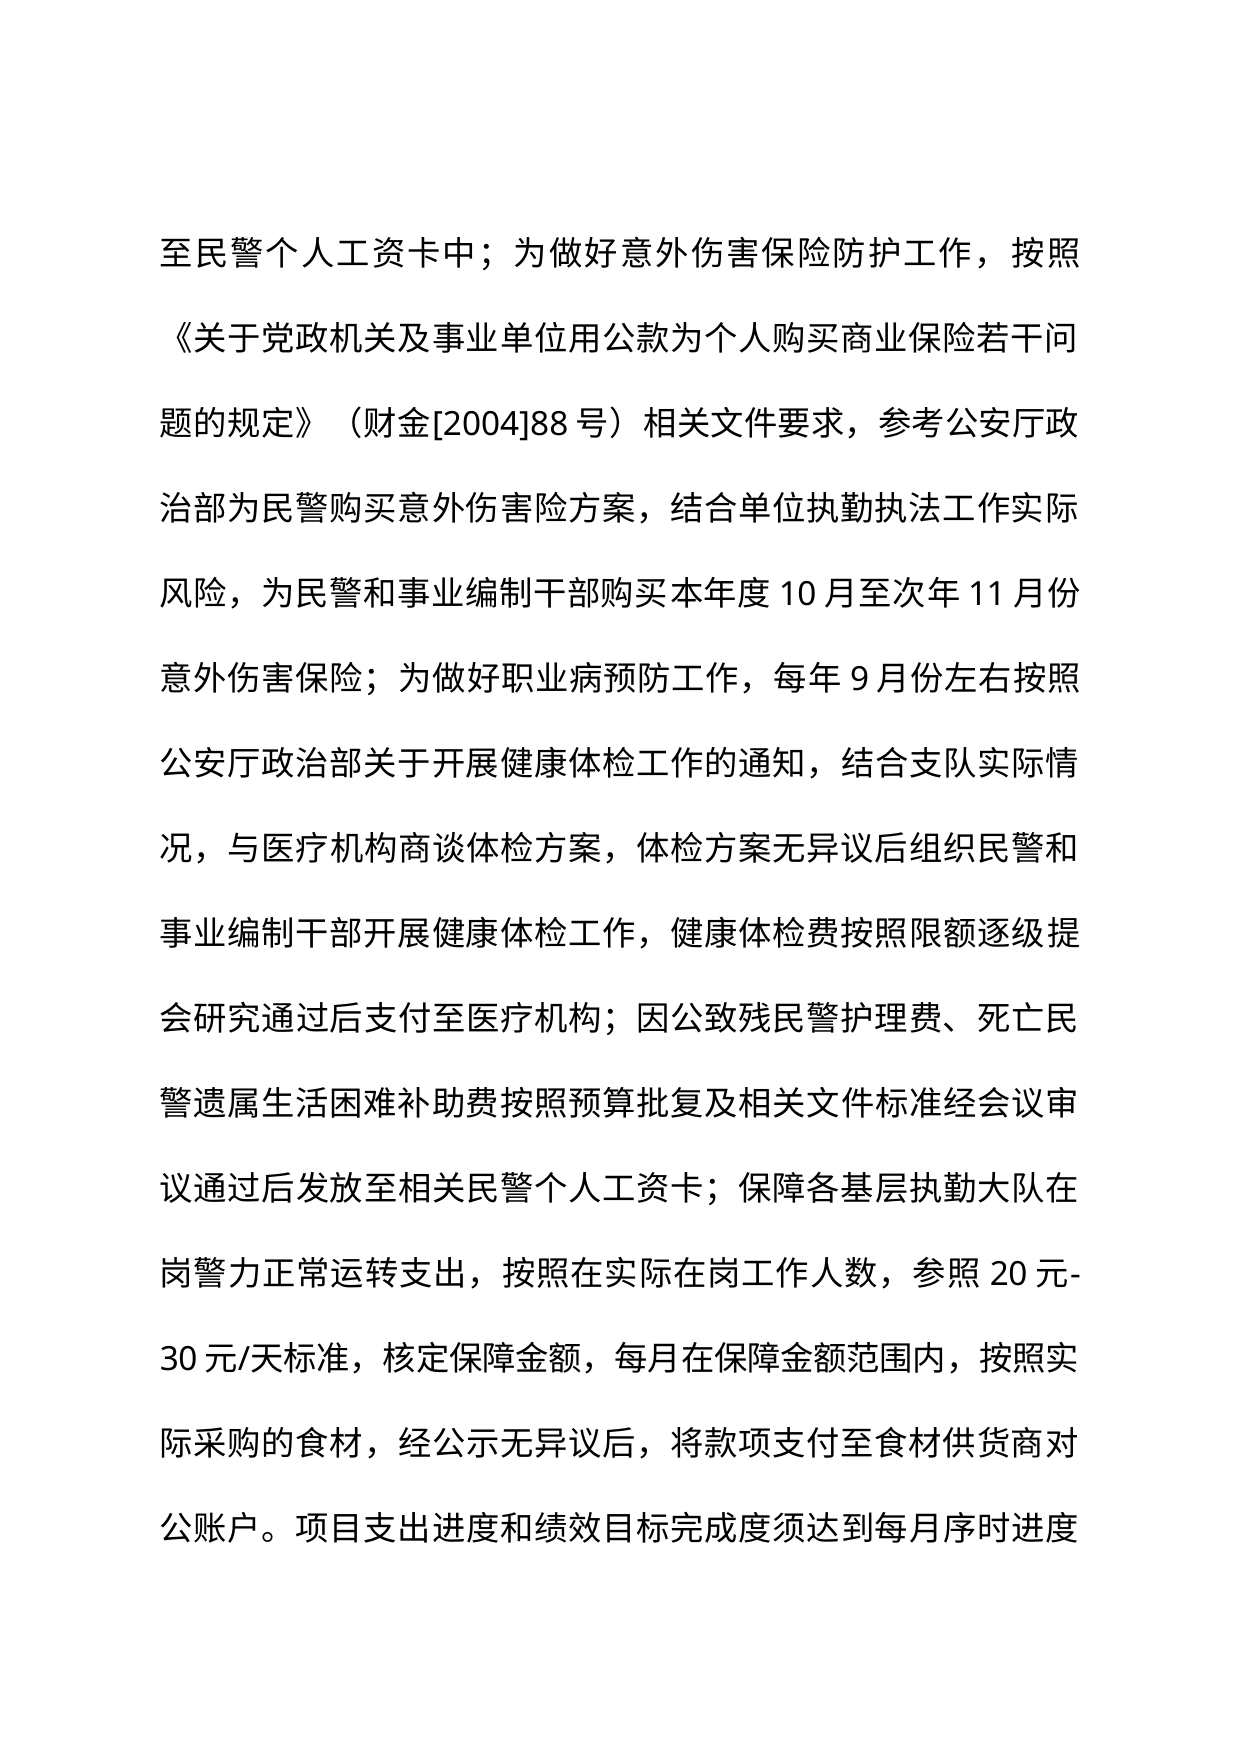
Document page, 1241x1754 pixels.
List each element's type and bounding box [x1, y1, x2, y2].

text [159, 209, 1081, 1569]
